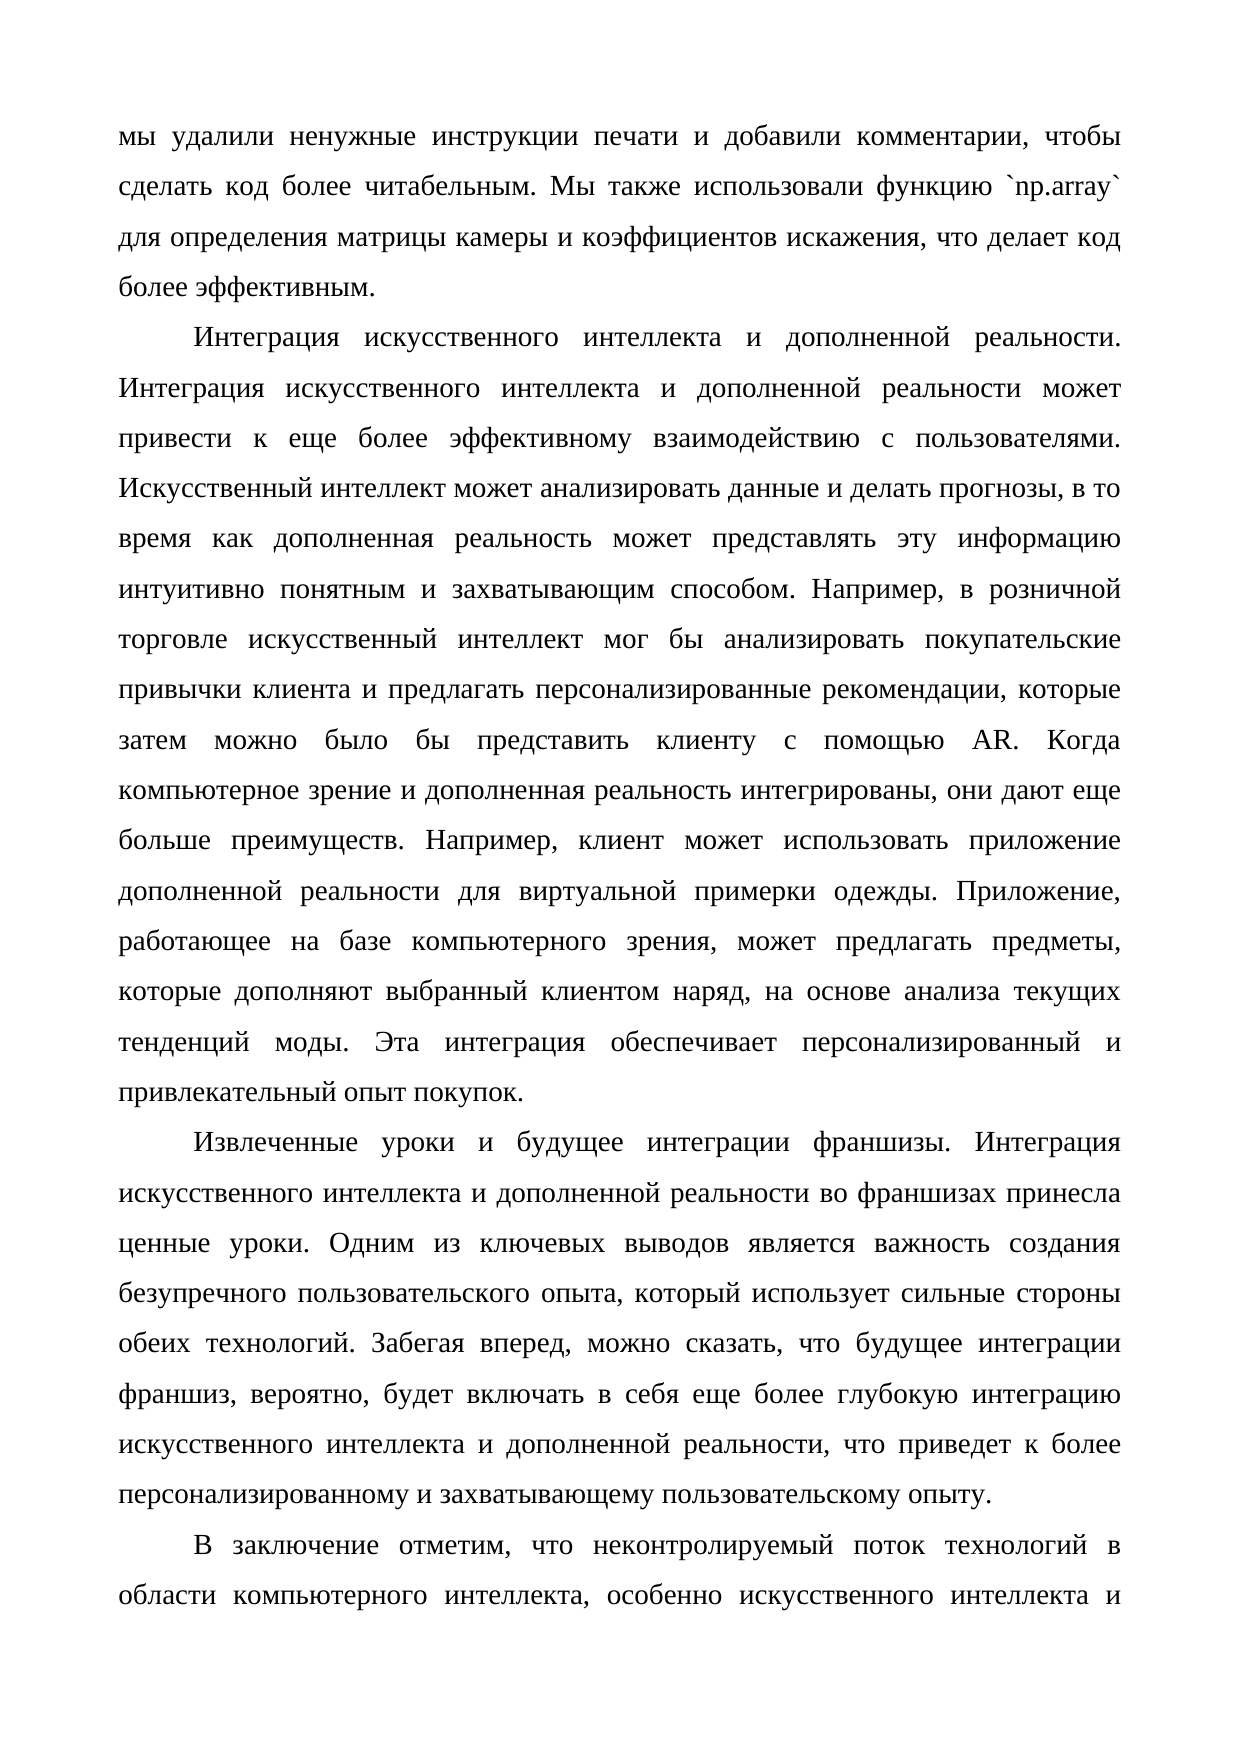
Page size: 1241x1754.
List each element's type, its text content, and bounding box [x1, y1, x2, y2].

text Извлеченные уроки и будущее интеграции франшизы. Интеграция искусственного интеллекта и дополненной реальности во франшизах принесла ценные уроки. Одним из ключевых выводов является важность создания безупречного пользовательского опыта, который использует сильные стороны обеих технологий. Забегая вперед, можно сказать, что будущее интеграции франшиз, вероятно, будет включать в себя еще более глубокую интеграцию искусственного интеллекта и дополненной реальности, что приведет к более персонализированному и захватывающему пользовательскому опыту. [118, 1124, 1122, 1510]
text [118, 118, 1122, 303]
text Интеграция искусственного интеллекта и дополненной реальности. Интеграция искусственного интеллекта и дополненной реальности может привести к еще более эффективному взаимодействию с пользователями. Искусственный интеллект может анализировать данные и делать прогнозы, в то время как дополненная реальность может представлять эту информацию интуитивно понятным и захватывающим способом. Например, в розничной торговле искусственный интеллект мог бы анализировать покупательские привычки клиента и предлагать персонализированные рекомендации, которые затем можно было бы представить клиенту с помощью AR. Когда компьютерное зрение и дополненная реальность интегрированы, они дают еще больше преимуществ. Например, клиент может использовать приложение дополненной реальности для виртуальной примерки одежды. Приложение, работающее на базе компьютерного зрения, может предлагать предметы, которые дополняют выбранный клиентом наряд, на основе анализа текущих тенденций моды. Эта интеграция обеспечивает персонализированный и привлекательный опыт покупок. [118, 319, 1122, 1108]
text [118, 1527, 1122, 1611]
